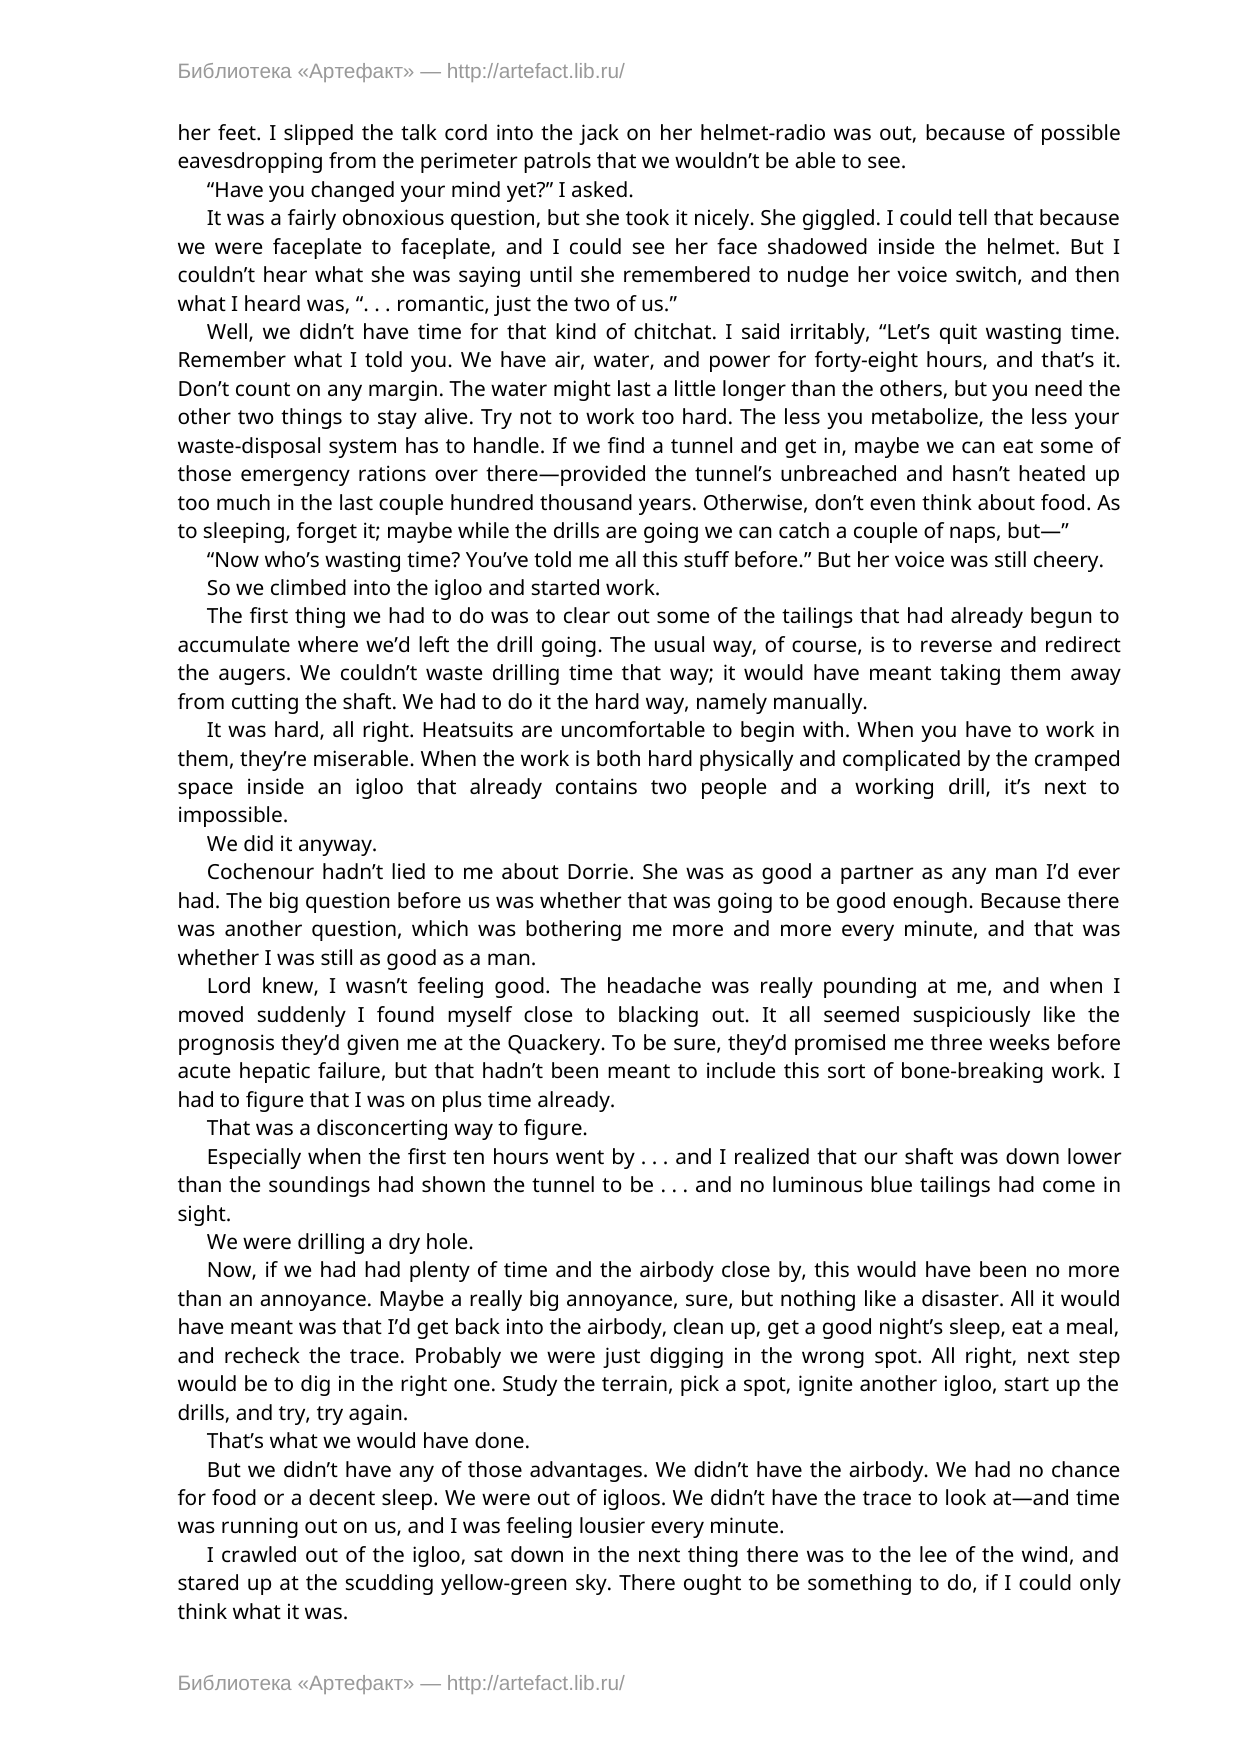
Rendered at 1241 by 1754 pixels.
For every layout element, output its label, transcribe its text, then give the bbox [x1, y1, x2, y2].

text But we didn’t have any of those advantages. We didn’t have the airbody. We had no chance for food or a decent sleep. We were out of igloos. We didn’t have the trace to look at—and time was running out on us, and I was feeling lousier every minute. [177, 1455, 1122, 1540]
text “Have you changed your mind yet?” I asked. [177, 175, 1122, 203]
text That’s what we would have done. [177, 1426, 1122, 1455]
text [177, 118, 1122, 175]
text The first thing we had to do was to clear out some of the tailings that had already begun to accumulate where we’d left the drill going. The usual way, of course, is to reverse and redirect the augers. We couldn’t waste drilling time that way; it would have meant taking them away from cutting the shaft. We had to do it the hard way, namely manually. [177, 602, 1122, 715]
text Now, if we had had plenty of time and the airbody close by, this would have been no more than an annoyance. Maybe a really big annoyance, sure, but nothing like a disaster. All it would have meant was that I’d get back into the airbody, clean up, get a good night’s sleep, eat a meal, and recheck the trace. Probably we were just digging in the wrong spot. All right, next step would be to dig in the right one. Study the terrain, pick a spot, ignite another igloo, start up the drills, and try, try again. [177, 1256, 1122, 1426]
text We did it anyway. [177, 829, 1122, 857]
text Well, we didn’t have time for that kind of chitchat. I said irritably, “Let’s quit wasting time. Remember what I told you. We have air, water, and power for forty-eight hours, and that’s it. Don’t count on any margin. The water might last a little longer than the others, but you need the other two things to stay alive. Try not to work too hard. The less you metabolize, the less your waste-disposal system has to handle. If we find a tunnel and get in, maybe we can eat some of those emergency rations over there—provided the tunnel’s unbreached and hasn’t heated up too much in the last couple hundred thousand years. Otherwise, don’t even think about food. As to sleeping, forget it; maybe while the drills are going we can catch a couple of naps, but—” [177, 317, 1122, 545]
text “Now who’s wasting time? You’ve told me all this stuff before.” But her voice was still cheery. [177, 545, 1122, 573]
text It was a fairly obnoxious question, but she took it nicely. She giggled. I could tell that because we were faceplate to faceplate, and I could see her face shadowed inside the helmet. But I couldn’t hear what she was saying until she remembered to nudge her voice switch, and then what I heard was, “. . . romantic, just the two of us.” [177, 203, 1122, 317]
text I crawled out of the igloo, sat down in the next thing there was to the lee of the wind, and stared up at the scudding yellow-green sky. There ought to be something to do, if I could only think what it was. [177, 1540, 1122, 1625]
text Lord knew, I wasn’t feeling good. The headache was really pounding at me, and when I moved suddenly I found myself close to blacking out. It all seemed suspiciously like the prognosis they’d given me at the Quackery. To be sure, they’d promised me three weeks before acute hepatic failure, but that hadn’t been meant to include this sort of bone-breaking work. I had to figure that I was on plus time already. [177, 971, 1122, 1113]
text So we climbed into the igloo and started work. [177, 573, 1122, 602]
text It was hard, all right. Heatsuits are uncomfortable to begin with. When you have to work in them, they’re miserable. When the work is both hard physically and complicated by the cramped space inside an igloo that already contains two people and a working drill, it’s next to impossible. [177, 715, 1122, 829]
text Cochenour hadn’t lied to me about Dorrie. She was as good a partner as any man I’d ever had. The big question before us was whether that was going to be good enough. Because there was another question, which was bothering me more and more every minute, and that was whether I was still as good as a man. [177, 857, 1122, 971]
text That was a disconcerting way to figure. [177, 1113, 1122, 1142]
text We were drilling a dry hole. [177, 1227, 1122, 1256]
text Especially when the first ten hours went by . . . and I realized that our shaft was down lower than the soundings had shown the tunnel to be . . . and no luminous blue tailings had come in sight. [177, 1142, 1122, 1227]
